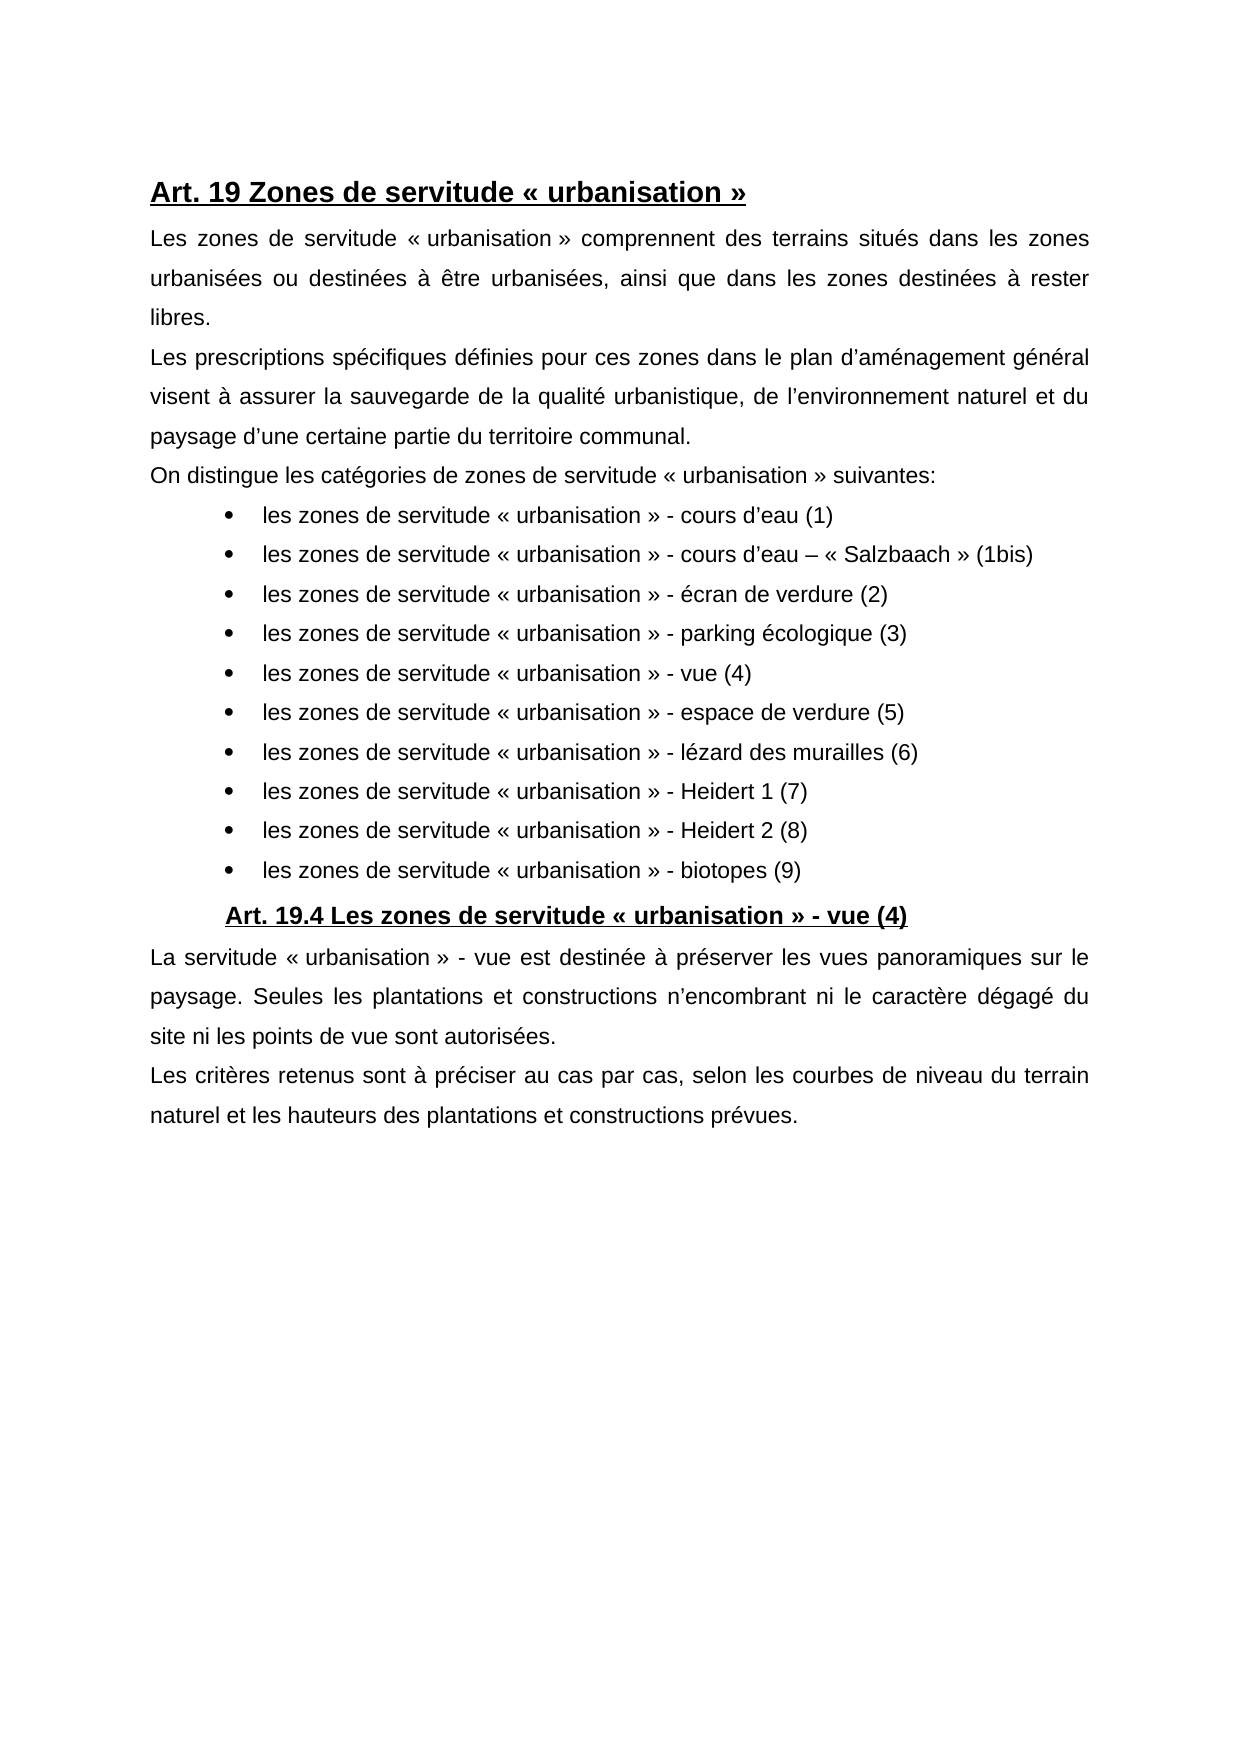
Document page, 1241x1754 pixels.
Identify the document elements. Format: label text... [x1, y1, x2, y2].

text Les prescriptions spécifiques définies pour ces zones dans le plan d’aménagement général visent à assurer la sauvegarde de la qualité urbanistique, de l’environnement naturel et du paysage d’une certaine partie du territoire communal. [150, 344, 1090, 449]
text Les critères retenus sont à préciser au cas par cas, selon les courbes de niveau du terrain naturel et les hauteurs des plantations et constructions prévues. [150, 1062, 1090, 1128]
text Les zones de servitude « urbanisation » comprennent des terrains situés dans les zones urbanisées ou destinées à être urbanisées, ainsi que dans les zones destinées à rester libres. [150, 225, 1090, 331]
list les zones de servitude « urbanisation » - écran de verdure (2) [225, 581, 1090, 607]
text La servitude « urbanisation » - vue est destinée à préserver les vues panoramiques sur le paysage. Seules les plantations et constructions n’encombrant ni le caractère dégagé du site ni les points de vue sont autorisées. [150, 944, 1090, 1049]
subtitle Art. 19 Zones de servitude « urbanisation » [150, 175, 1090, 208]
list les zones de servitude « urbanisation » - cours d’eau (1) [225, 502, 1090, 528]
list les zones de servitude « urbanisation » - cours d’eau – « Salzbaach » (1bis) [225, 541, 1090, 567]
list les zones de servitude « urbanisation » - lézard des murailles (6) [225, 738, 1090, 765]
list les zones de servitude « urbanisation » - Heidert 2 (8) [225, 817, 1090, 844]
list les zones de servitude « urbanisation » - Heidert 1 (7) [225, 778, 1090, 804]
list les zones de servitude « urbanisation » - biotopes (9) [225, 857, 1090, 883]
text On distingue les catégories de zones de servitude « urbanisation » suivantes: [150, 462, 1090, 488]
list les zones de servitude « urbanisation » - vue (4) [225, 659, 1090, 686]
list les zones de servitude « urbanisation » - espace de verdure (5) [225, 699, 1090, 725]
list les zones de servitude « urbanisation » - parking écologique (3) [225, 620, 1090, 646]
subtitle Art. 19.4 Les zones de servitude « urbanisation » - vue (4) [225, 901, 1090, 929]
